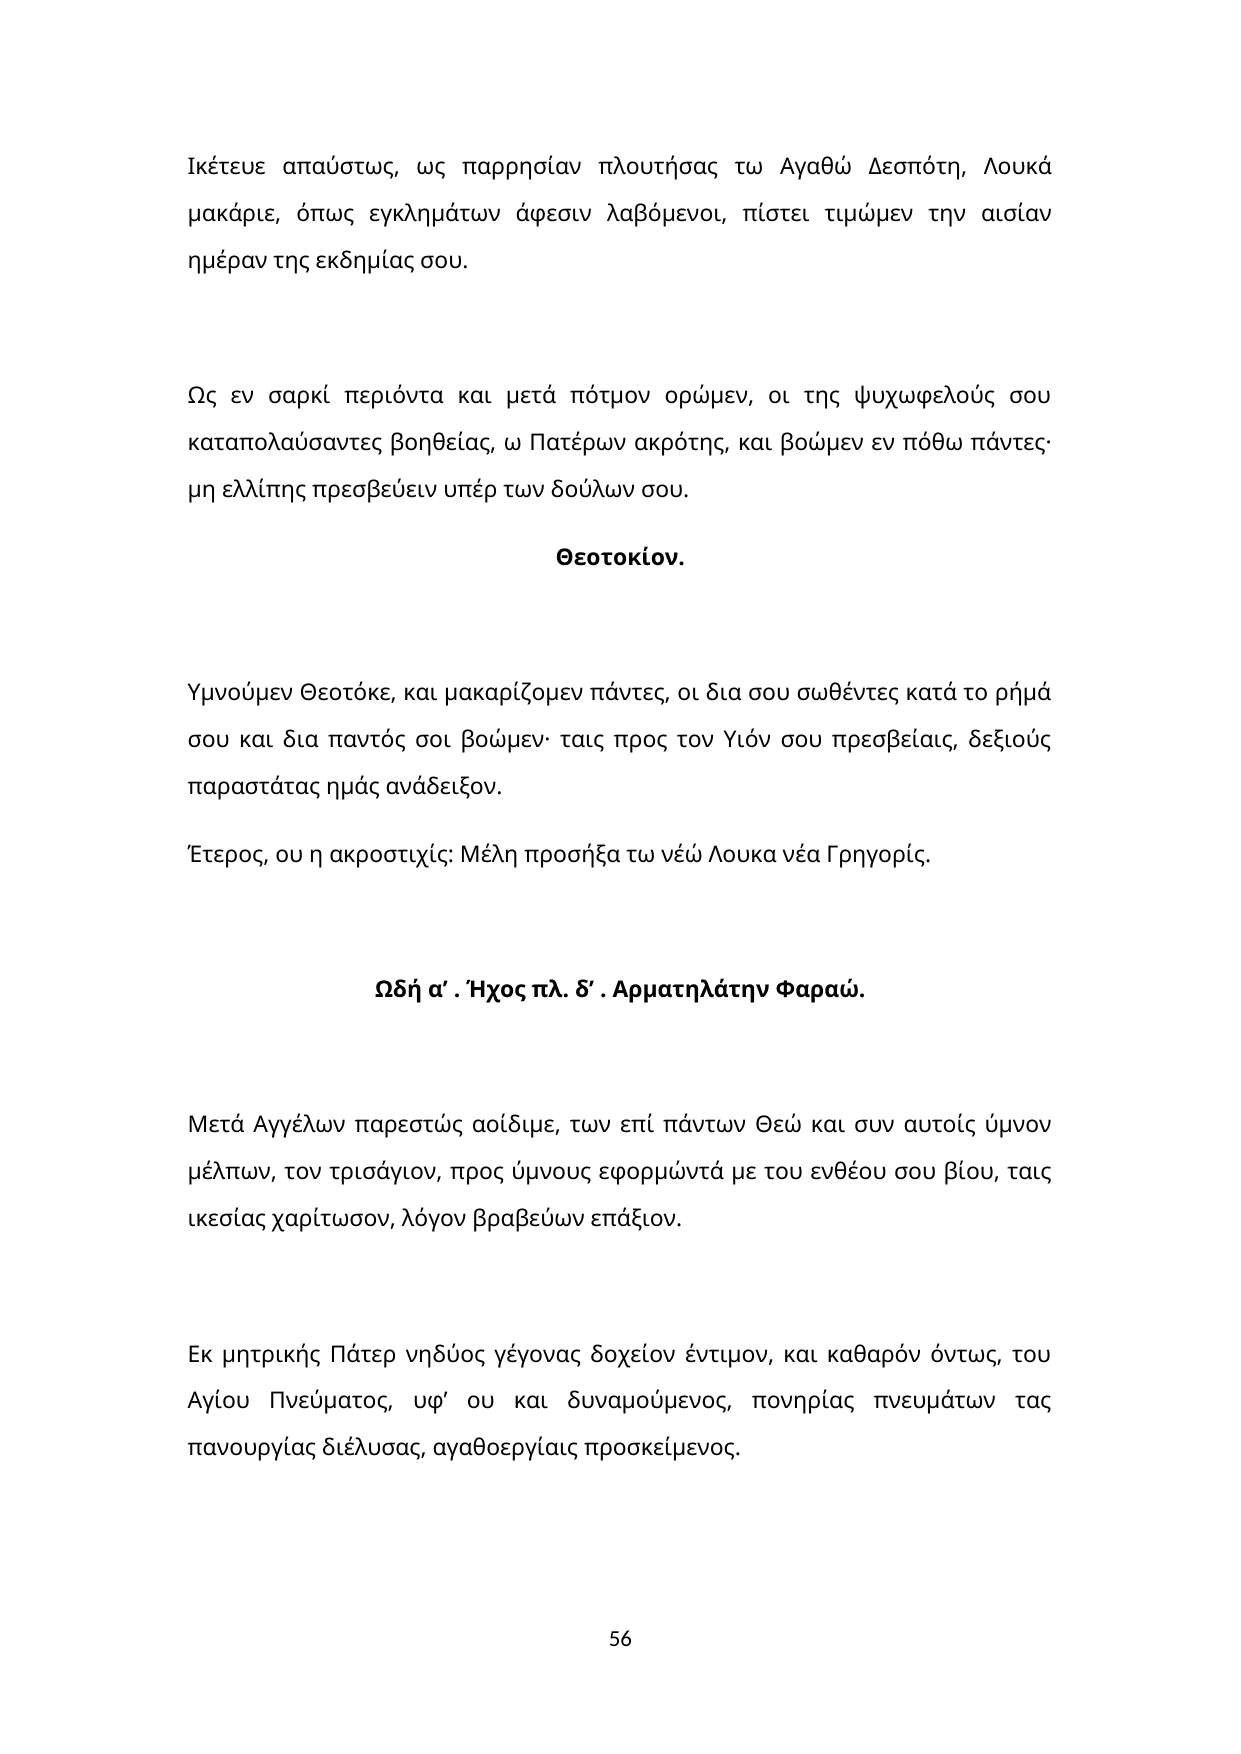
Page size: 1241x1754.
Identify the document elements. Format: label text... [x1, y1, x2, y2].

text Μετά Αγγέλων παρεστώς αοίδιμε, των επί πάντων Θεώ και συν αυτοίς ύμνον μέλπων, τον τρισάγιον, προς ύμνους εφορμώντά με του ενθέου σου βίου, ταις ικεσίας χαρίτωσον, λόγον βραβεύων επάξιον. [187, 1108, 1053, 1233]
text Εκ μητρικής Πάτερ νηδύος γέγονας δοχείον έντιμον, και καθαρόν όντως, του Αγίου Πνεύματος, υφ’ ου και δυναμούμενος, πονηρίας πνευμάτων τας πανουργίας διέλυσας, αγαθοεργίαις προσκείμενος. [187, 1337, 1053, 1462]
text Ωδή α’ . Ήχος πλ. δ’ . Αρματηλάτην Φαραώ. [187, 973, 1053, 1004]
text Έτερος, ου η ακροστιχίς: Μέλη προσήξα τω νέώ Λουκα νέα Γρηγορίς. [187, 837, 1053, 869]
text Ως εν σαρκί περιόντα και μετά πότμον ορώμεν, οι της ψυχωφελούς σου καταπολαύσαντες βοηθείας, ω Πατέρων ακρότης, και βοώμεν εν πόθω πάντες· μη ελλίπης πρεσβεύειν υπέρ των δούλων σου. [187, 379, 1053, 504]
text Υμνούμεν Θεοτόκε, και μακαρίζομεν πάντες, οι δια σου σωθέντες κατά το ρήμά σου και δια παντός σοι βοώμεν· ταις προς τον Υιόν σου πρεσβείαις, δεξιούς παραστάτας ημάς ανάδειξον. [187, 676, 1053, 801]
text Ικέτευε απαύστως, ως παρρησίαν πλουτήσας τω Αγαθώ Δεσπότη, Λουκά μακάριε, όπως εγκλημάτων άφεσιν λαβόμενοι, πίστει τιμώμεν την αισίαν ημέραν της εκδημίας σου. [187, 150, 1053, 275]
text Θεοτοκίον. [187, 541, 1053, 572]
